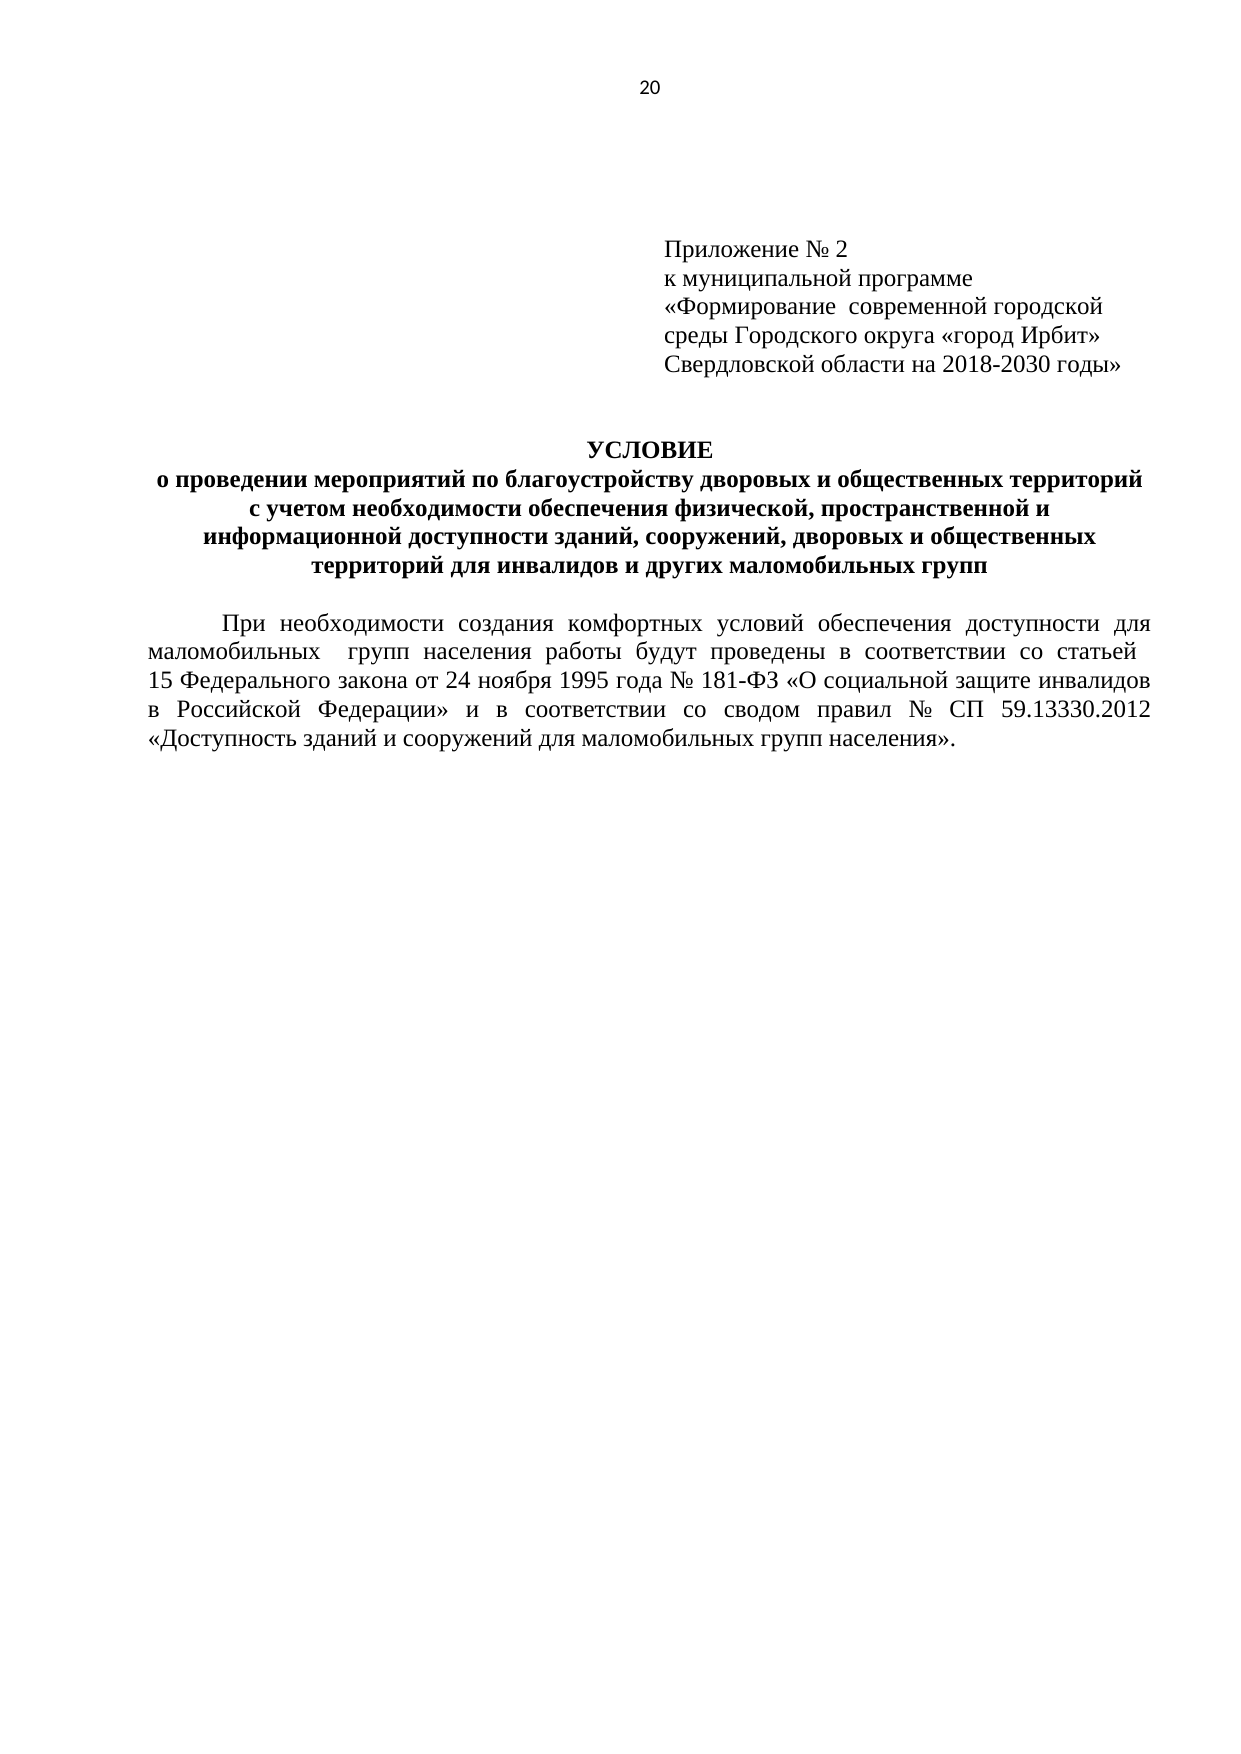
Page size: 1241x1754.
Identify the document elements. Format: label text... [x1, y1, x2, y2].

text УСЛОВИЕ [148, 435, 1152, 464]
text При необходимости создания комфортных условий обеспечения доступности для маломобильных групп населения работы будут проведены в соответствии со статьей 15 Федерального закона от 24 ноября 1995 года № 181-ФЗ «О социальной защите инвалидов в Российской Федерации» и в соответствии со сводом правил № СП 59.13330.2012 «Доступность зданий и сооружений для маломобильных групп населения». [148, 608, 1152, 751]
title «Формирование современной городской среды Городского округа «город Ирбит» Свердловской области на 2018-2030 годы» [664, 291, 1152, 378]
text о проведении мероприятий по благоустройству дворовых и общественных территорий с учетом необходимости обеспечения физической, пространственной и информационной доступности зданий, сооружений, дворовых и общественных территорий для инвалидов и других маломобильных групп [148, 464, 1152, 579]
text Приложение № 2 [664, 234, 1152, 263]
title к муниципальной программе [664, 263, 1152, 291]
